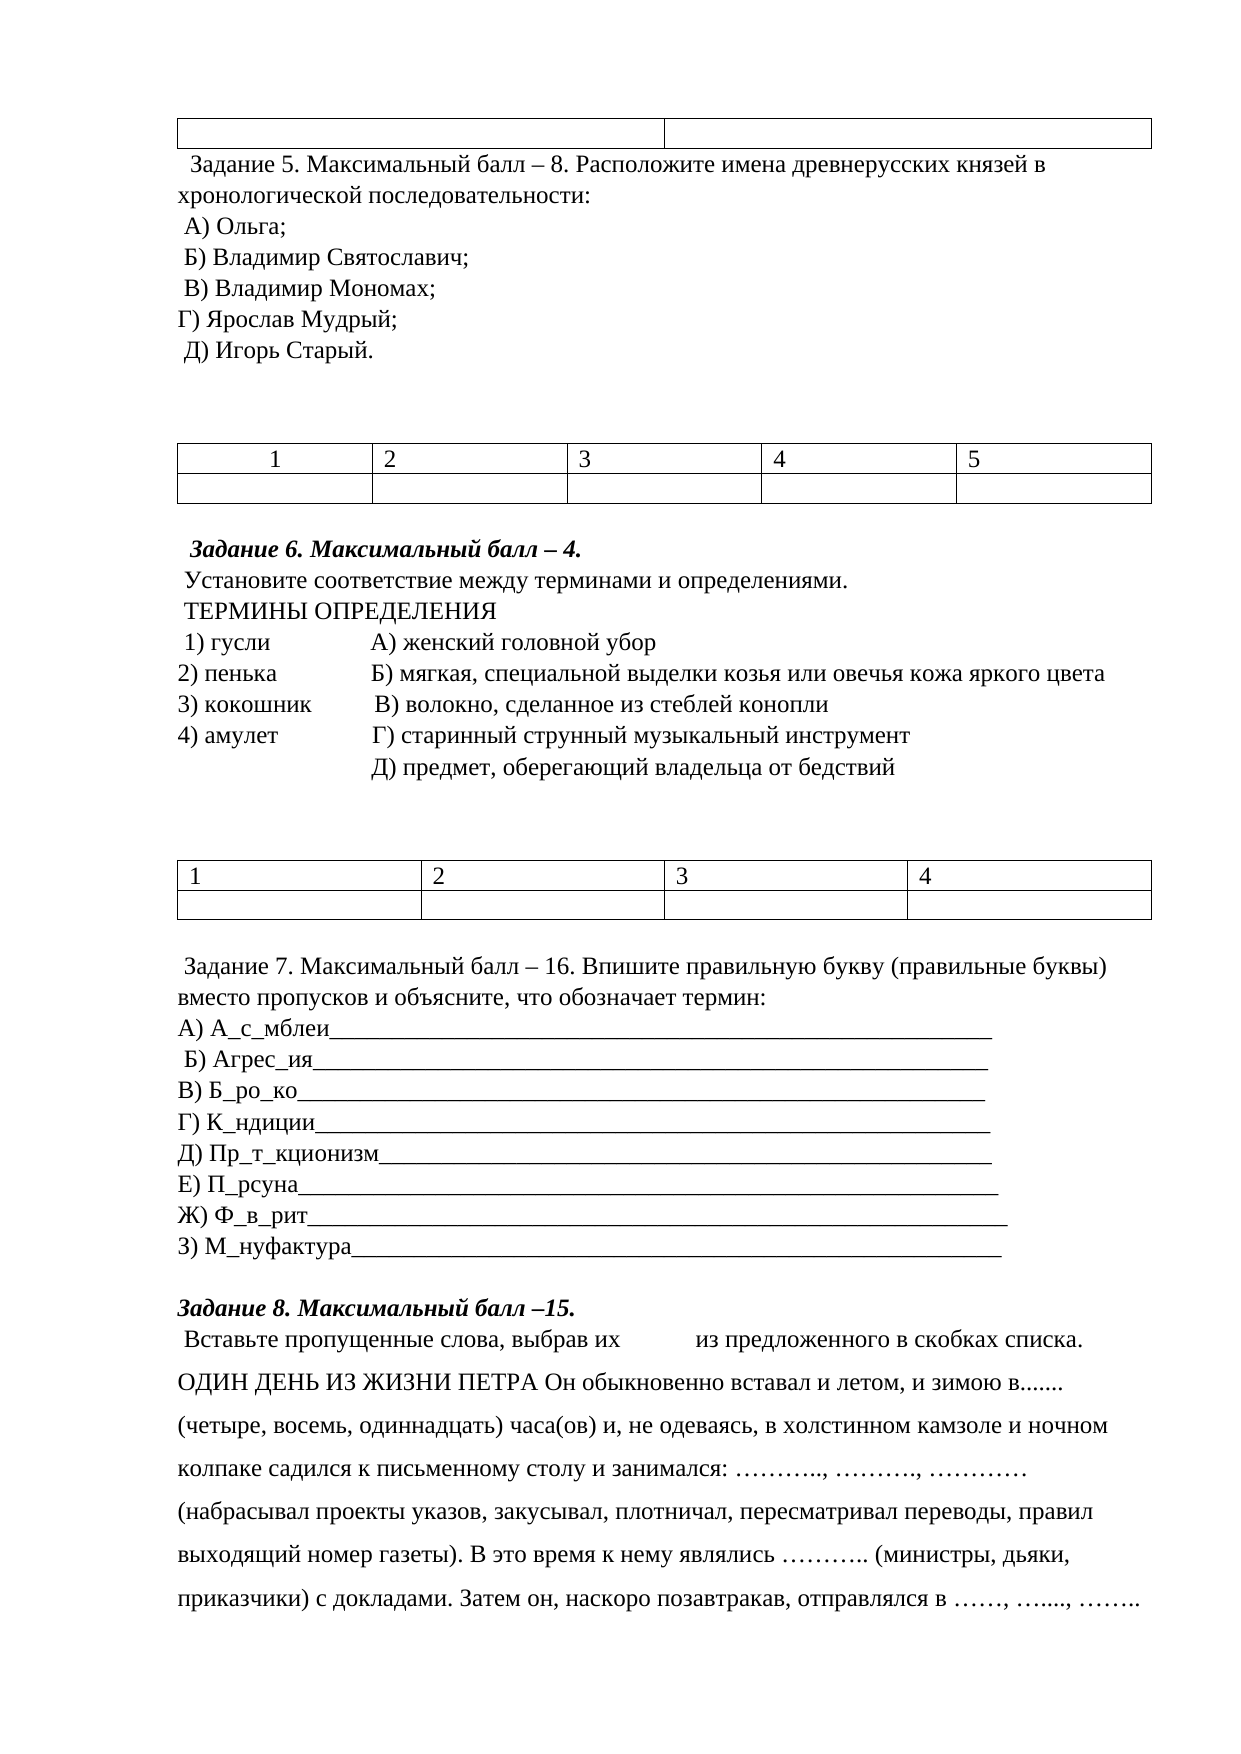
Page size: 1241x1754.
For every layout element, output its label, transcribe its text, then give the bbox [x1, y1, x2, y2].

text Б) Агрес_ия______________________________________________________ [177, 1044, 1152, 1073]
text Задание 8. Максимальный балл –15. [177, 1293, 1152, 1322]
table_cell [373, 474, 567, 503]
text Г) К_ндиции______________________________________________________ [177, 1107, 1152, 1135]
text Задание 6. Максимальный балл – 4. [177, 534, 1152, 563]
text Установите соответствие между терминами и определениями. [177, 565, 1152, 594]
table_cell [568, 474, 761, 503]
table_header 2 [373, 444, 567, 473]
text ТЕРМИНЫ ОПРЕДЕЛЕНИЯ [177, 596, 1152, 625]
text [177, 1324, 1152, 1611]
table_header 3 [665, 861, 907, 889]
table_header 4 [908, 861, 1151, 889]
text Д) Пр_т_кционизм_________________________________________________ [177, 1138, 1152, 1166]
text Задание 7. Максимальный балл – 16. Впишите правильную букву (правильные буквы) вместо пропусков и объясните, что обозначает термин: [177, 951, 1152, 1011]
text 4) амулет Г) старинный струнный музыкальный инструмент [177, 721, 1152, 749]
text Б) Владимир Святославич; [177, 242, 1152, 271]
table_header 1 [178, 861, 421, 889]
text З) М_нуфактура____________________________________________________ [177, 1231, 1152, 1259]
table_header 3 [568, 444, 761, 473]
table_cell [957, 474, 1151, 503]
text Ж) Ф_в_рит________________________________________________________ [177, 1200, 1152, 1228]
table_cell [762, 474, 956, 503]
table_cell [178, 891, 421, 919]
text В) Б_ро_ко_______________________________________________________ [177, 1076, 1152, 1104]
text А) Ольга; [177, 211, 1152, 240]
text Задание 5. Максимальный балл – 8. Расположите имена древнерусских князей в хронологической последовательности: [177, 149, 1152, 209]
table_header 4 [762, 444, 956, 473]
text Д) предмет, оберегающий владельца от бедствий [177, 752, 1152, 780]
table_cell [178, 474, 372, 503]
table_cell [422, 891, 664, 919]
text 3) кокошник В) волокно, сделанное из стеблей конопли [177, 689, 1152, 718]
text Д) Игорь Старый. [177, 335, 1152, 364]
table_cell [178, 119, 664, 148]
text В) Владимир Мономах; [177, 273, 1152, 302]
table_header 2 [422, 861, 664, 889]
table_header 5 [957, 444, 1151, 473]
table_cell [665, 891, 907, 919]
table_header 1 [178, 444, 372, 473]
text Г) Ярослав Мудрый; [177, 304, 1152, 333]
text Е) П_рсуна________________________________________________________ [177, 1169, 1152, 1197]
table_cell [908, 891, 1151, 919]
table_cell [665, 119, 1151, 148]
text А) А_с_мблеи_____________________________________________________ [177, 1013, 1152, 1042]
text 2) пенька Б) мягкая, специальной выделки козья или овечья кожа яркого цвета [177, 658, 1152, 687]
text 1) гусли А) женский головной убор [177, 627, 1152, 656]
